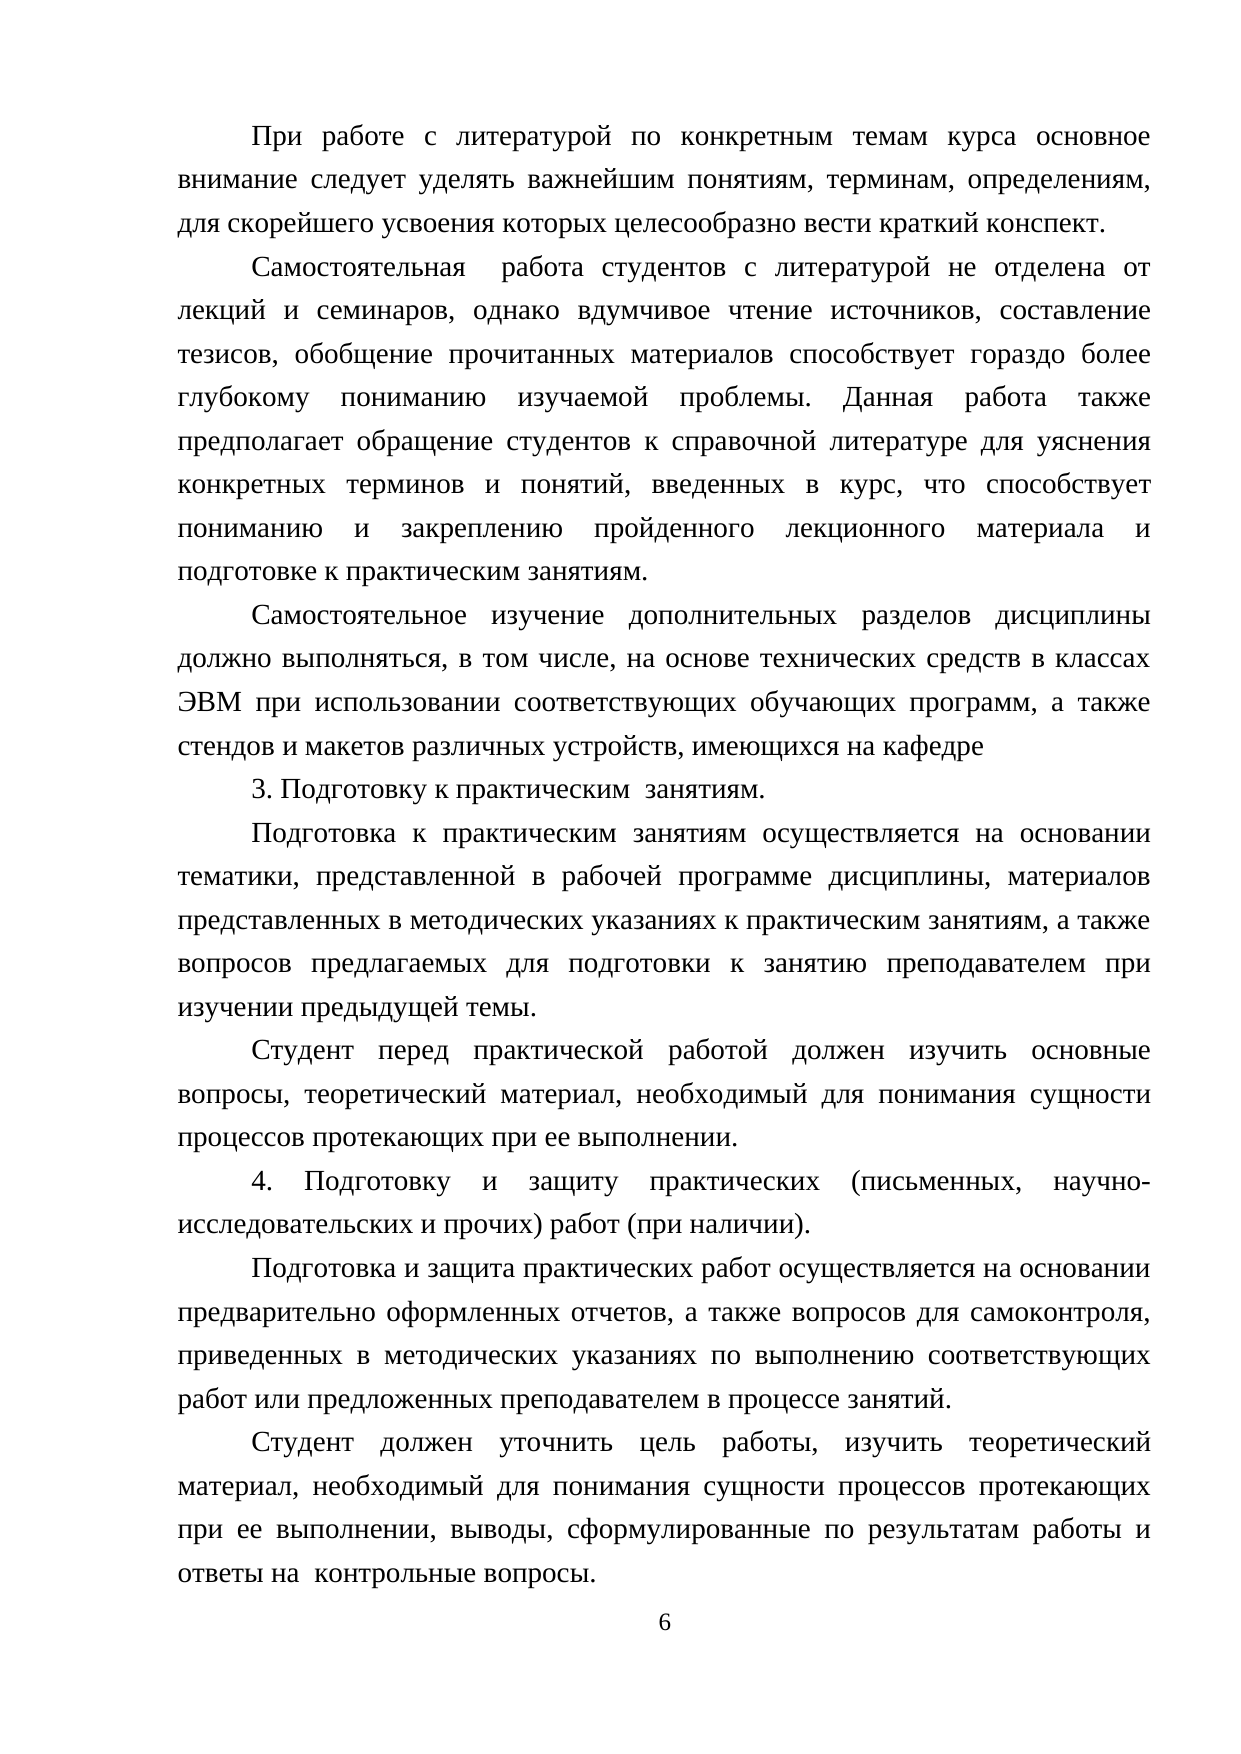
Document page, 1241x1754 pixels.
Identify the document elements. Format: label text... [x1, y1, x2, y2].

text Студент должен уточнить цель работы, изучить теоретический материал, необходимый для понимания сущности процессов протекающих при ее выполнении, выводы, сформулированные по результатам работы и ответы на контрольные вопросы. [177, 1424, 1152, 1588]
text Подготовка к практическим занятиям осуществляется на основании тематики, представленной в рабочей программе дисциплины, материалов представленных в методических указаниях к практическим занятиям, а также вопросов предлагаемых для подготовки к занятию преподавателем при изучении предыдущей темы. [177, 815, 1152, 1022]
text 4. Подготовку и защиту практических (письменных, научно-исследовательских и прочих) работ (при наличии). [177, 1163, 1152, 1240]
text При работе с литературой по конкретным темам курса основное внимание следует уделять важнейшим понятиям, терминам, определениям, для скорейшего усвоения которых целесообразно вести краткий конспект. [177, 118, 1152, 239]
text Подготовка и защита практических работ осуществляется на основании предварительно оформленных отчетов, а также вопросов для самоконтроля, приведенных в методических указаниях по выполнению соответствующих работ или предложенных преподавателем в процессе занятий. [177, 1250, 1152, 1414]
text Студент перед практической работой должен изучить основные вопросы, теоретический материал, необходимый для понимания сущности процессов протекающих при ее выполнении. [177, 1032, 1152, 1153]
text 3. Подготовку к практическим занятиям. [177, 771, 1152, 805]
text Самостоятельная работа студентов с литературой не отделена от лекций и семинаров, однако вдумчивое чтение источников, составление тезисов, обобщение прочитанных материалов способствует гораздо более глубокому пониманию изучаемой проблемы. Данная работа также предполагает обращение студентов к справочной литературе для уяснения конкретных терминов и понятий, введенных в курс, что способствует пониманию и закреплению пройденного лекционного материала и подготовке к практическим занятиям. [177, 249, 1152, 587]
text Самостоятельное изучение дополнительных разделов дисциплины должно выполняться, в том числе, на основе технических средств в классах ЭВМ при использовании соответствующих обучающих программ, а также стендов и макетов различных устройств, имеющихся на кафедре [177, 597, 1152, 761]
